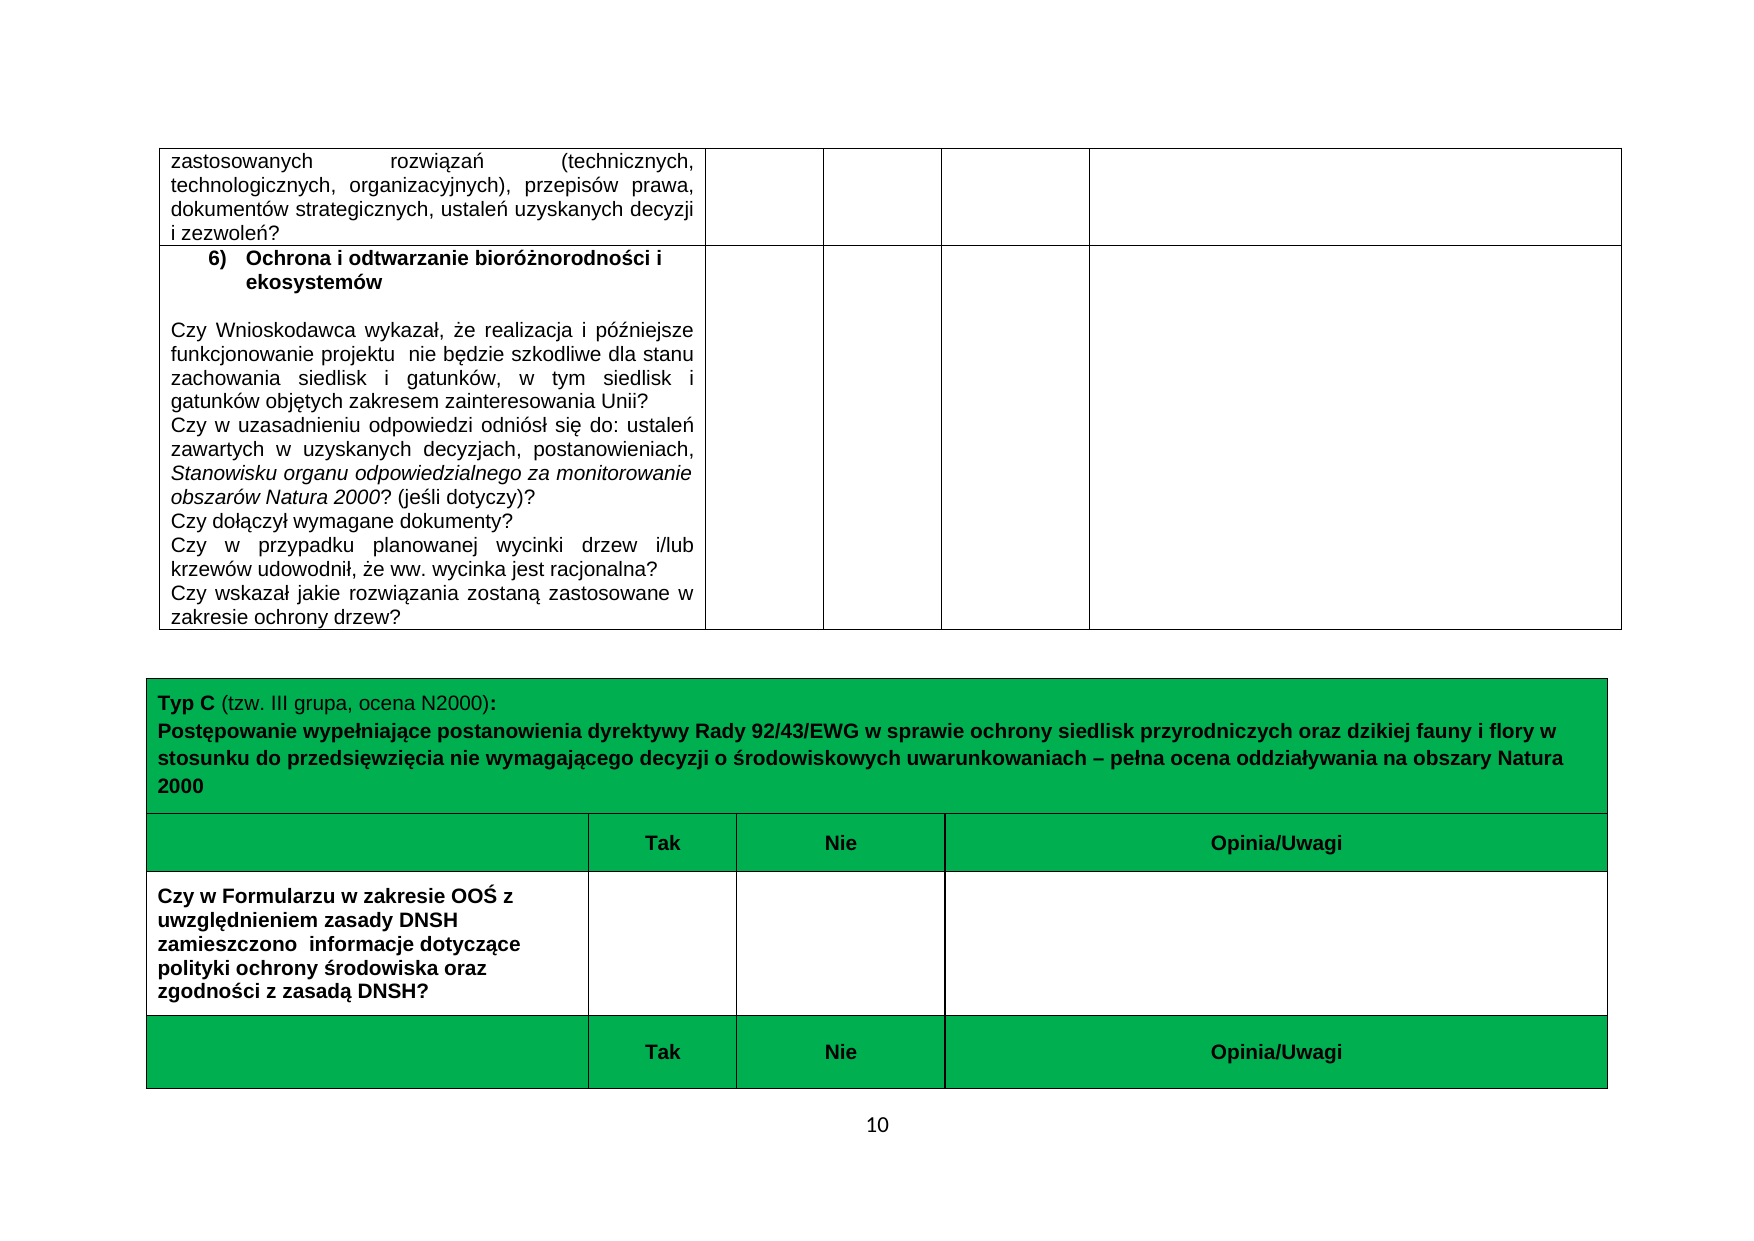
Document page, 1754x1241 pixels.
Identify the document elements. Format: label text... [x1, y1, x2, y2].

table_cell [824, 246, 941, 629]
table_cell [706, 149, 823, 244]
table_cell Opinia/Uwagi [946, 1016, 1607, 1088]
table_cell [737, 872, 944, 1015]
table_cell [942, 149, 1089, 244]
table_cell [942, 246, 1089, 629]
table_cell [147, 1016, 588, 1088]
table_cell Nie [737, 814, 944, 871]
table_cell [147, 814, 588, 871]
table_cell [589, 872, 736, 1015]
table_cell Czy w Formularzu w zakresie OOŚ z uwzględnieniem zasady DNSH zamieszczono informacje dotyczące polityki ochrony środowiska oraz zgodności z zasadą DNSH? [147, 872, 588, 1015]
table_cell Opinia/Uwagi [946, 814, 1607, 871]
table_cell Tak [589, 814, 736, 871]
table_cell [160, 149, 705, 244]
table_cell Ochrona i odtwarzanie bioróżnorodności i ekosystemów Czy Wnioskodawca wykazał, że realizacja i późniejsze funkcjonowanie projektu nie będzie szkodliwe dla stanu zachowania siedlisk i gatunków, w tym siedlisk i gatunków objętych zakresem zainteresowania Unii? Czy w uzasadnieniu odpowiedzi odniósł się do: ustaleń zawartych w uzyskanych decyzjach, postanowieniach, Stanowisku organu odpowiedzialnego za monitorowanie obszarów Natura 2000? (jeśli dotyczy)? Czy dołączył wymagane dokumenty? Czy w przypadku planowanej wycinki drzew i/lub krzewów udowodnił, że ww. wycinka jest racjonalna? Czy wskazał jakie rozwiązania zostaną zastosowane w zakresie ochrony drzew? [160, 246, 705, 629]
table_cell [1090, 246, 1621, 629]
table_cell [946, 872, 1607, 1015]
table_cell Nie [737, 1016, 944, 1088]
table_cell [706, 246, 823, 629]
table_cell Tak [589, 1016, 736, 1088]
table_header Typ C (tzw. III grupa, ocena N2000): Postępowanie wypełniające postanowienia dyrektywy Rady 92/43/EWG w sprawie ochrony siedlisk przyrodniczych oraz dzikiej fauny i flory w stosunku do przedsięwzięcia nie wymagającego decyzji o środowiskowych uwarunkowaniach – pełna ocena oddziaływania na obszary Natura 2000 [147, 679, 1607, 813]
table_cell [824, 149, 941, 244]
table_cell [1090, 149, 1621, 244]
